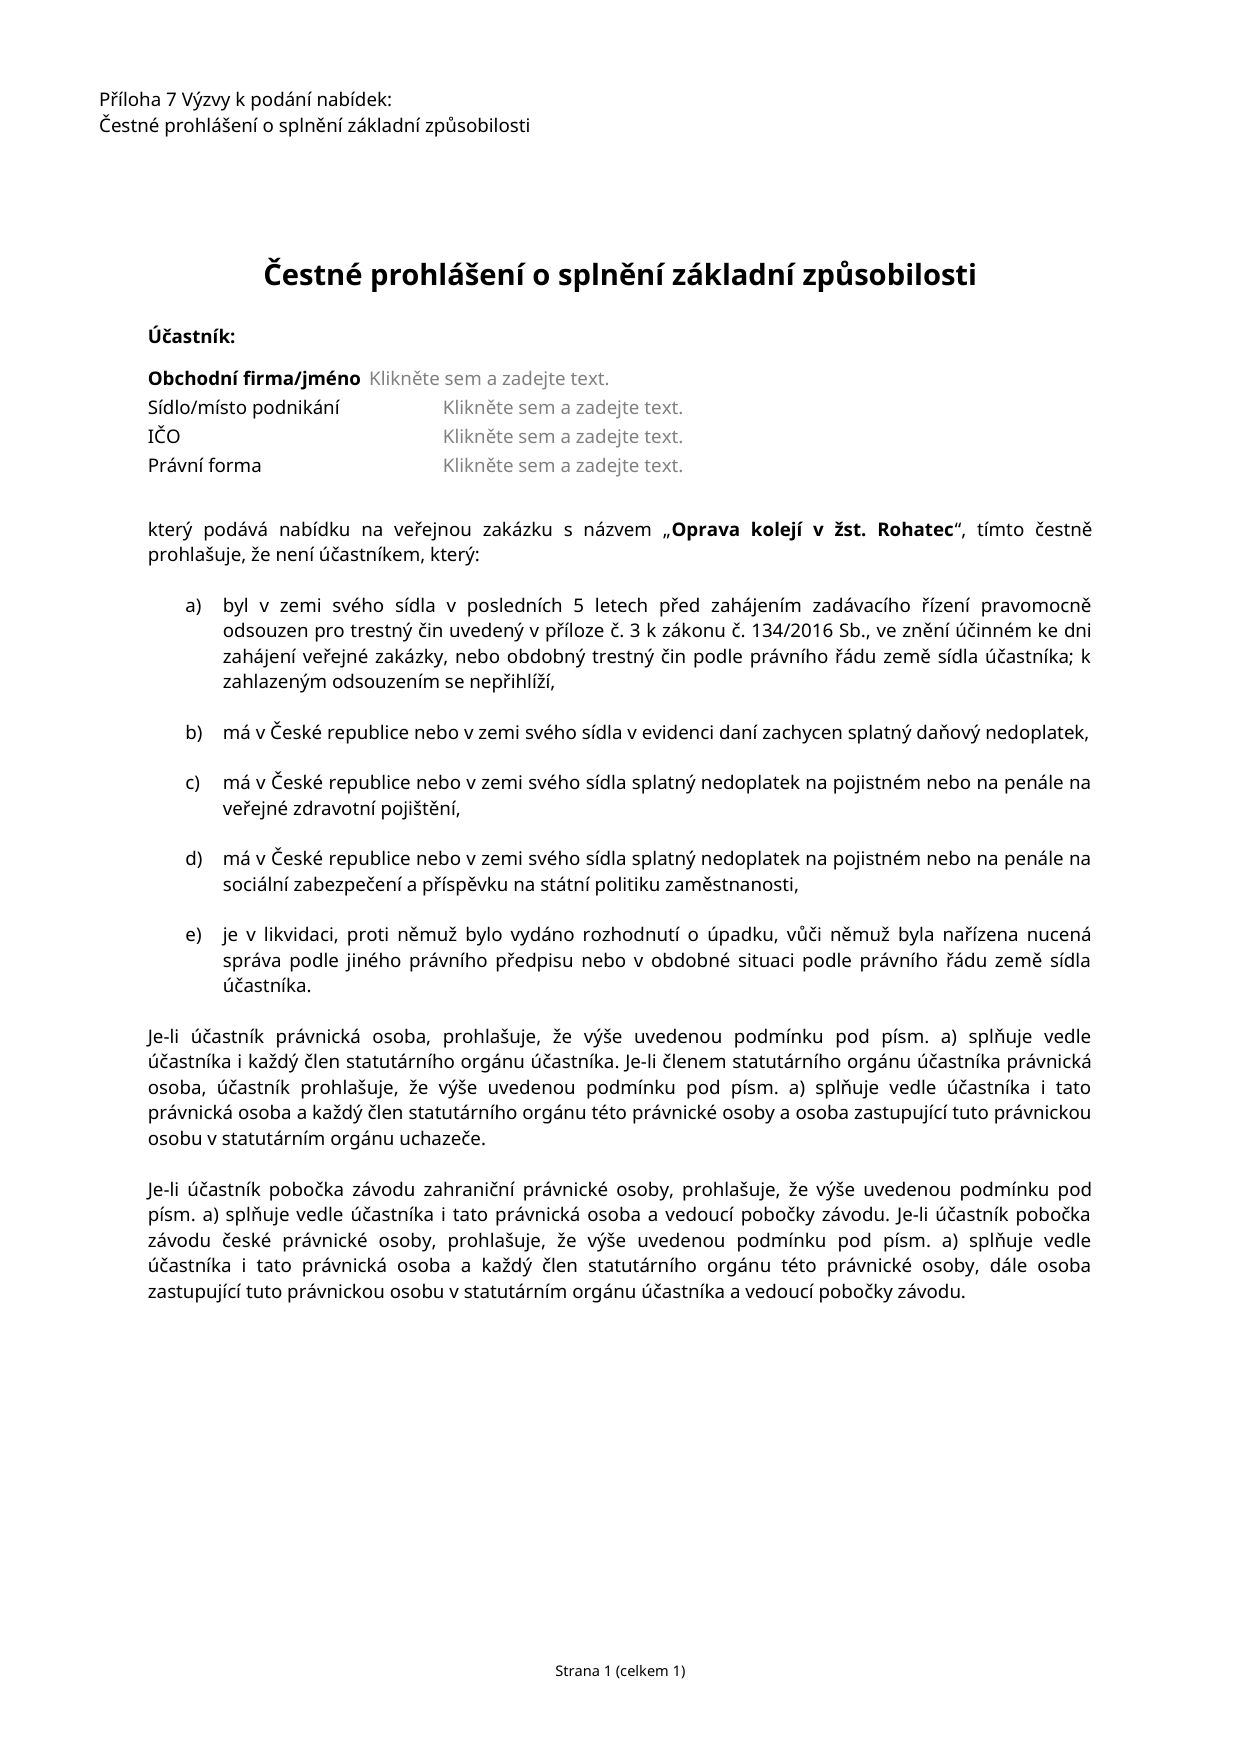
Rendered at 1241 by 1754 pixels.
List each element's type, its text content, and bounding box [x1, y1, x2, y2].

text Právní forma [148, 449, 1093, 478]
list má v České republice nebo v zemi svého sídla splatný nedoplatek na pojistném nebo na penále na sociální zabezpečení a příspěvku na státní politiku zaměstnanosti, [185, 846, 1093, 897]
text který podává nabídku na veřejnou zakázku s názvem „Oprava kolejí v žst. Rohatec“, tímto čestně prohlašuje, že není účastníkem, který: [148, 516, 1093, 567]
text Účastník: [148, 318, 1093, 349]
text Je-li účastník pobočka závodu zahraniční právnické osoby, prohlašuje, že výše uvedenou podmínku pod písm. a) splňuje vedle účastníka i tato právnická osoba a vedoucí pobočky závodu. Je-li účastník pobočka závodu české právnické osoby, prohlašuje, že výše uvedenou podmínku pod písm. a) splňuje vedle účastníka i tato právnická osoba a každý člen statutárního orgánu této právnické osoby, dále osoba zastupující tuto právnickou osobu v statutárním orgánu účastníka a vedoucí pobočky závodu. [148, 1176, 1093, 1304]
list byl v zemi svého sídla v posledních 5 letech před zahájením zadávacího řízení pravomocně odsouzen pro trestný čin uvedený v příloze č. 3 k zákonu č. 134/2016 Sb., ve znění účinném ke dni zahájení veřejné zakázky, nebo obdobný trestný čin podle právního řádu země sídla účastníka; k zahlazeným odsouzením se nepřihlíží, [185, 592, 1093, 694]
text Je-li účastník právnická osoba, prohlašuje, že výše uvedenou podmínku pod písm. a) splňuje vedle účastníka i každý člen statutárního orgánu účastníka. Je-li členem statutárního orgánu účastníka právnická osoba, účastník prohlašuje, že výše uvedenou podmínku pod písm. a) splňuje vedle účastníka i tato právnická osoba a každý člen statutárního orgánu této právnické osoby a osoba zastupující tuto právnickou osobu v statutárním orgánu uchazeče. [148, 1023, 1093, 1151]
list má v České republice nebo v zemi svého sídla v evidenci daní zachycen splatný daňový nedoplatek, [185, 719, 1093, 744]
text Sídlo/místo podnikání [148, 391, 1093, 420]
text IČO [148, 420, 1093, 449]
list má v České republice nebo v zemi svého sídla splatný nedoplatek na pojistném nebo na penále na veřejné zdravotní pojištění, [185, 769, 1093, 821]
list je v likvidaci, proti němuž bylo vydáno rozhodnutí o úpadku, vůči němuž byla nařízena nucená správa podle jiného právního předpisu nebo v obdobné situaci podle právního řádu země sídla účastníka. [185, 922, 1093, 998]
text Obchodní firma/jméno [148, 362, 1093, 391]
title Čestné prohlášení o splnění základní způsobilosti [148, 254, 1093, 293]
